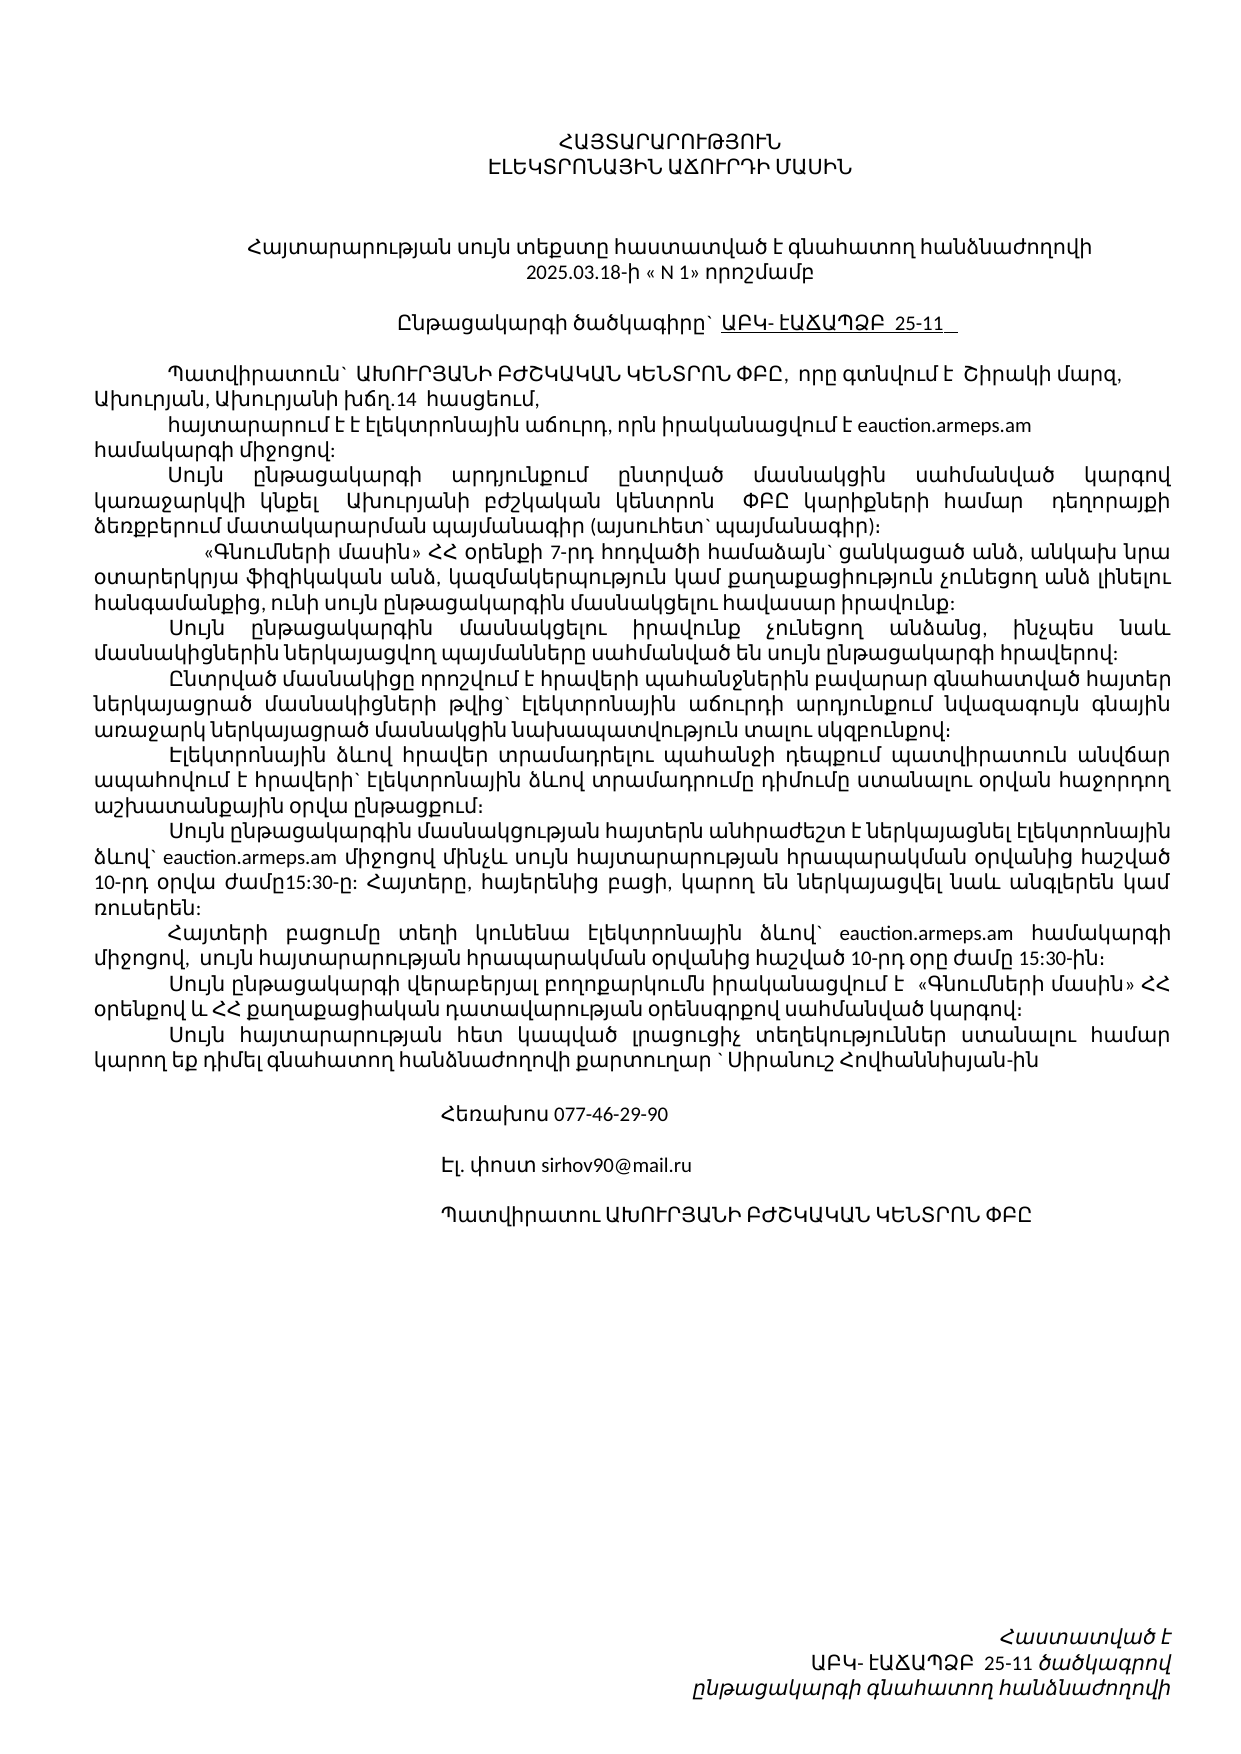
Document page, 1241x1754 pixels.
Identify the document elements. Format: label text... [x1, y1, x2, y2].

text ԱԲԿ- էԱՃԱՊՁԲ 25-11 ծածկագրով [94, 1650, 1171, 1675]
text Էլեկտրոնային ձևով հրավեր տրամադրելու պահանջի դեպքում պատվիրատուն անվճար ապահովում է հրավերի` էլեկտրոնային ձևով տրամադրումը դիմումը ստանալու օրվան հաջորդող աշխատանքային օրվա ընթացքում։ [94, 742, 1171, 818]
text «Գնումների մասին» ՀՀ օրենքի 7-րդ հոդվածի համաձայն` ցանկացած անձ, անկախ նրա օտարերկրյա ֆիզիկական անձ, կազմակերպություն կամ քաղաքացիություն չունեցող անձ լինելու հանգամանքից, ունի սույն ընթացակարգին մասնակցելու հավասար իրավունք: [94, 539, 1171, 615]
text ՀԱՅՏԱՐԱՐՈՒԹՅՈՒՆ [94, 129, 1171, 154]
text Պատվիրատուն` ԱԽՈՒՐՅԱՆԻ ԲԺՇԿԱԿԱՆ ԿԵՆՏՐՈՆ ՓԲԸ, որը գտնվում է Շիրակի մարզ, Ախուրյան, Ախուրյանի խճղ.14 հասցեում, [94, 361, 1171, 412]
text Հեռախոս 077-46-29-90 [94, 1101, 1171, 1126]
text ընթացակարգի գնահատող հանձնաժողովի [94, 1675, 1171, 1701]
text Ընթացակարգի ծածկագիրը` ԱԲԿ- էԱՃԱՊՁԲ 25-11 [94, 310, 1171, 336]
text Էլ. փոստ sirhov90@mail.ru [94, 1152, 1171, 1177]
text ԷԼԵԿՏՐՈՆԱՅԻՆ ԱՃՈՒՐԴԻ ՄԱՍԻՆ [94, 154, 1171, 180]
text Պատվիրատու ԱԽՈՒՐՅԱՆԻ ԲԺՇԿԱԿԱՆ ԿԵՆՏՐՈՆ ՓԲԸ [94, 1203, 1171, 1228]
text Հաստատված է [94, 1624, 1171, 1650]
text 2025.03.18 -ի « N 1» որոշմամբ [94, 259, 1171, 285]
text Սույն ընթացակարգին մասնակցության հայտերն անհրաժեշտ է ներկայացնել էլեկտրոնային ձևով` eauction.armeps.am միջոցով մինչև սույն հայտարարության հրապարակման օրվանից հաշված 10-րդ օրվա ժամը15:30-ը: Հայտերը, հայերենից բացի, կարող են ներկայացվել նաև անգլերեն կամ ռուսերեն: [94, 818, 1171, 920]
text Հայտերի բացումը տեղի կունենա էլեկտրոնային ձևով` eauction.armeps.am համակարգի միջոցով, սույն հայտարարության հրապարակման օրվանից հաշված 10-րդ օրը ժամը 15:30-ին։ [94, 920, 1171, 971]
text Ընտրված մասնակիցը որոշվում է հրավերի պահանջներին բավարար գնահատված հայտեր ներկայացրած մասնակիցների թվից` էլեկտրոնային աճուրդի արդյունքում նվազագույն գնային առաջարկ ներկայացրած մասնակցին նախապատվություն տալու սկզբունքով։ [94, 666, 1171, 742]
text Սույն ընթացակարգի վերաբերյալ բողոքարկումն իրականացվում է «Գնումների մասին» ՀՀ օրենքով և ՀՀ քաղաքացիական դատավարության օրենսգրքով սահմանված կարգով։ [94, 971, 1171, 1022]
text հայտարարում է է էլեկտրոնային աճուրդ, որն իրականացվում է eauction.armeps.am համակարգի միջոցով: [94, 412, 1171, 463]
text Հայտարարության սույն տեքստը հաստատված է գնահատող հանձնաժողովի [94, 234, 1171, 259]
text Սույն ընթացակարգի արդյունքում ընտրված մասնակցին սահմանված կարգով կառաջարկվի կնքել Ախուրյանի բժշկական կենտրոն ՓԲԸ կարիքների համար դեղորայքի ձեռքբերում մատակարարման պայմանագիր (այսուհետ` պայմանագիր)։ [94, 463, 1171, 539]
text Սույն հայտարարության հետ կապված լրացուցիչ տեղեկություններ ստանալու համար կարող եք դիմել գնահատող հանձնաժողովի քարտուղար ` Սիրանուշ Հովհաննիսյան-ին [94, 1022, 1171, 1073]
text Սույն ընթացակարգին մասնակցելու իրավունք չունեցող անձանց, ինչպես նաև մասնակիցներին ներկայացվող պայմանները սահմանված են սույն ընթացակարգի հրավերով: [94, 615, 1171, 666]
